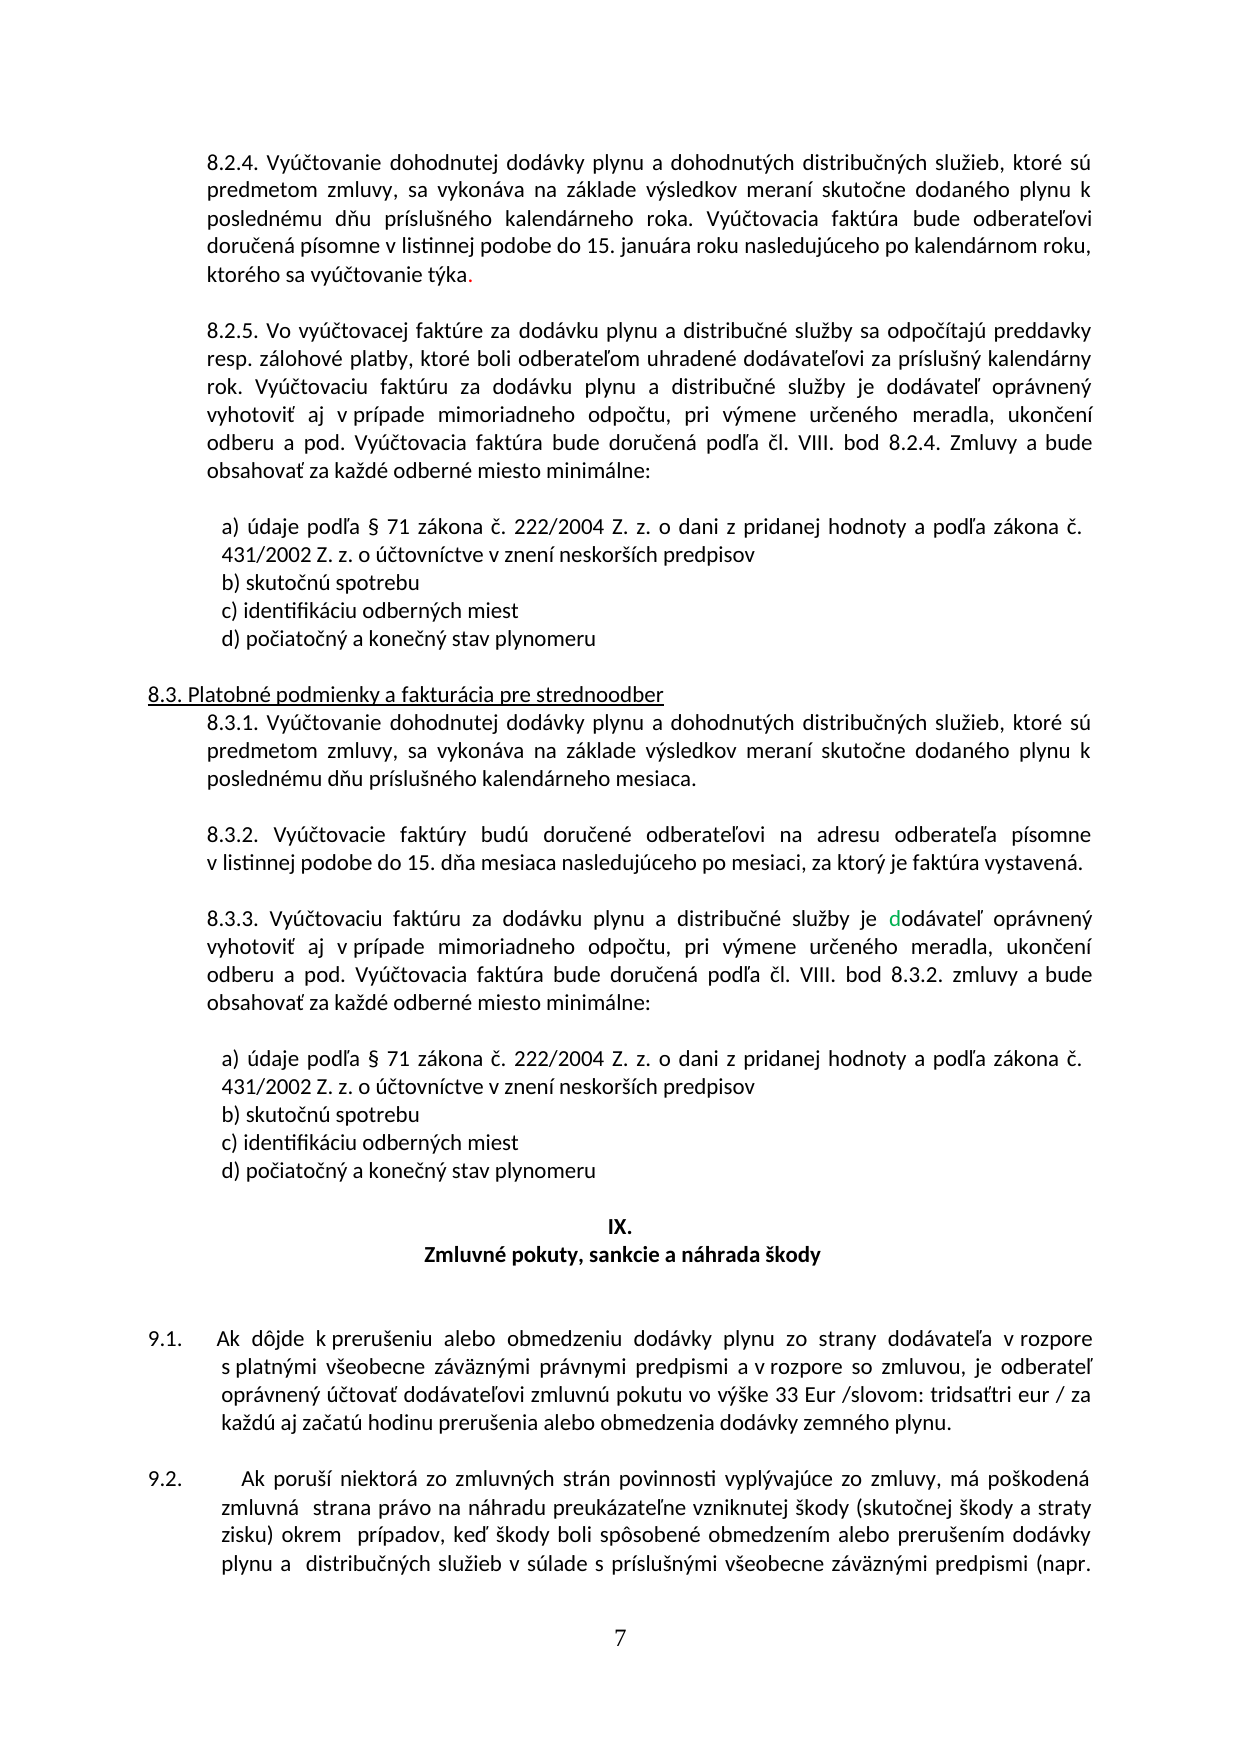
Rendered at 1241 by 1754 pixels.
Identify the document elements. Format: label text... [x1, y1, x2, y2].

text 9.1. Ak dôjde k prerušeniu alebo obmedzeniu dodávky plynu zo strany dodávateľa v rozpore s platnými všeobecne záväznými právnymi predpismi a v rozpore so zmluvou, je odberateľ oprávnený účtovať dodávateľovi zmluvnú pokutu vo výške 33 Eur /slovom: tridsaťtri eur / za každú aj začatú hodinu prerušenia alebo obmedzenia dodávky zemného plynu. [148, 1324, 1093, 1437]
text c) identifikáciu odberných miest [148, 596, 1093, 624]
text 8.2.5. Vo vyúčtovacej faktúre za dodávku plynu a distribučné služby sa odpočítajú preddavky resp. zálohové platby, ktoré boli odberateľom uhradené dodávateľovi za príslušný kalendárny rok. Vyúčtovaciu faktúru za dodávku plynu a distribučné služby je dodávateľ oprávnený vyhotoviť aj v prípade mimoriadneho odpočtu, pri výmene určeného meradla, ukončení odberu a pod. Vyúčtovacia faktúra bude doručená podľa čl. VIII. bod 8.2.4. Zmluvy a bude obsahovať za každé odberné miesto minimálne: [207, 316, 1093, 484]
text Zmluvné pokuty, sankcie a náhrada škody [148, 1240, 1093, 1268]
text a) údaje podľa § 71 zákona č. 222/2004 Z. z. o dani z pridanej hodnoty a podľa zákona č. 431/2002 Z. z. o účtovníctve v znení neskorších predpisov [148, 512, 1093, 568]
text 8.3.3. Vyúčtovaciu faktúru za dodávku plynu a distribučné služby je dodávateľ oprávnený vyhotoviť aj v prípade mimoriadneho odpočtu, pri výmene určeného meradla, ukončení odberu a pod. Vyúčtovacia faktúra bude doručená podľa čl. VIII. bod 8.3.2. zmluvy a bude obsahovať za každé odberné miesto minimálne: [207, 904, 1093, 1016]
text b) skutočnú spotrebu [148, 1100, 1093, 1128]
text 8.2.4. Vyúčtovanie dohodnutej dodávky plynu a dohodnutých distribučných služieb, ktoré sú predmetom zmluvy, sa vykonáva na základe výsledkov meraní skutočne dodaného plynu k poslednému dňu príslušného kalendárneho roka. Vyúčtovacia faktúra bude odberateľovi doručená písomne v listinnej podobe do 15. januára roku nasledujúceho po kalendárnom roku, ktorého sa vyúčtovanie týka. [207, 148, 1093, 288]
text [148, 1464, 1093, 1577]
text 8.3.1. Vyúčtovanie dohodnutej dodávky plynu a dohodnutých distribučných služieb, ktoré sú predmetom zmluvy, sa vykonáva na základe výsledkov meraní skutočne dodaného plynu k poslednému dňu príslušného kalendárneho mesiaca. [207, 708, 1093, 792]
text b) skutočnú spotrebu [148, 568, 1093, 596]
text 8.3. Platobné podmienky a fakturácia pre strednoodber [148, 680, 1093, 708]
text IX. [148, 1212, 1093, 1240]
text d) počiatočný a konečný stav plynomeru [148, 1156, 1093, 1184]
text d) počiatočný a konečný stav plynomeru [148, 624, 1093, 652]
text 8.3.2. Vyúčtovacie faktúry budú doručené odberateľovi na adresu odberateľa písomne v listinnej podobe do 15. dňa mesiaca nasledujúceho po mesiaci, za ktorý je faktúra vystavená. [207, 820, 1093, 876]
text a) údaje podľa § 71 zákona č. 222/2004 Z. z. o dani z pridanej hodnoty a podľa zákona č. 431/2002 Z. z. o účtovníctve v znení neskorších predpisov [148, 1044, 1093, 1100]
text c) identifikáciu odberných miest [148, 1128, 1093, 1156]
